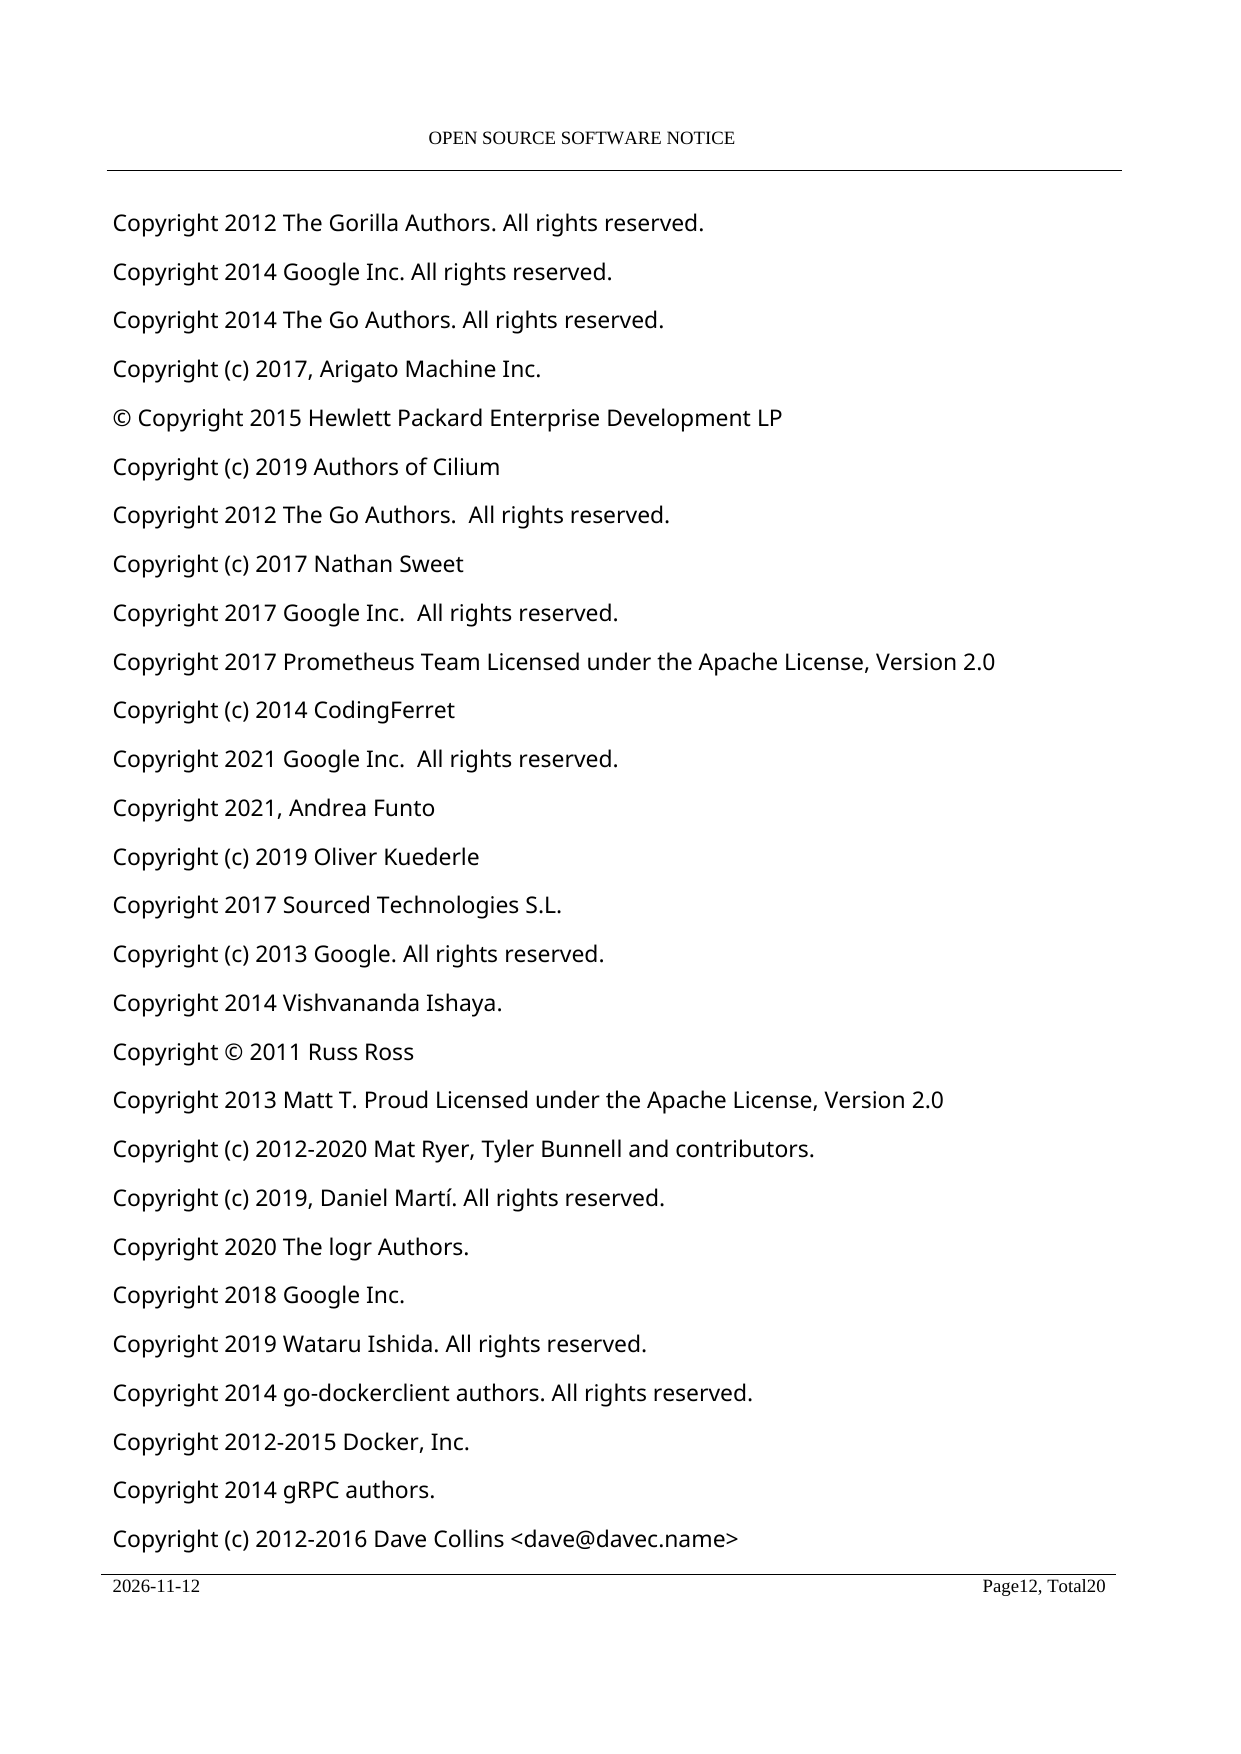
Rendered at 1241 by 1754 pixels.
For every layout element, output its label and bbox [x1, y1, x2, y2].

text [112, 206, 1128, 1555]
